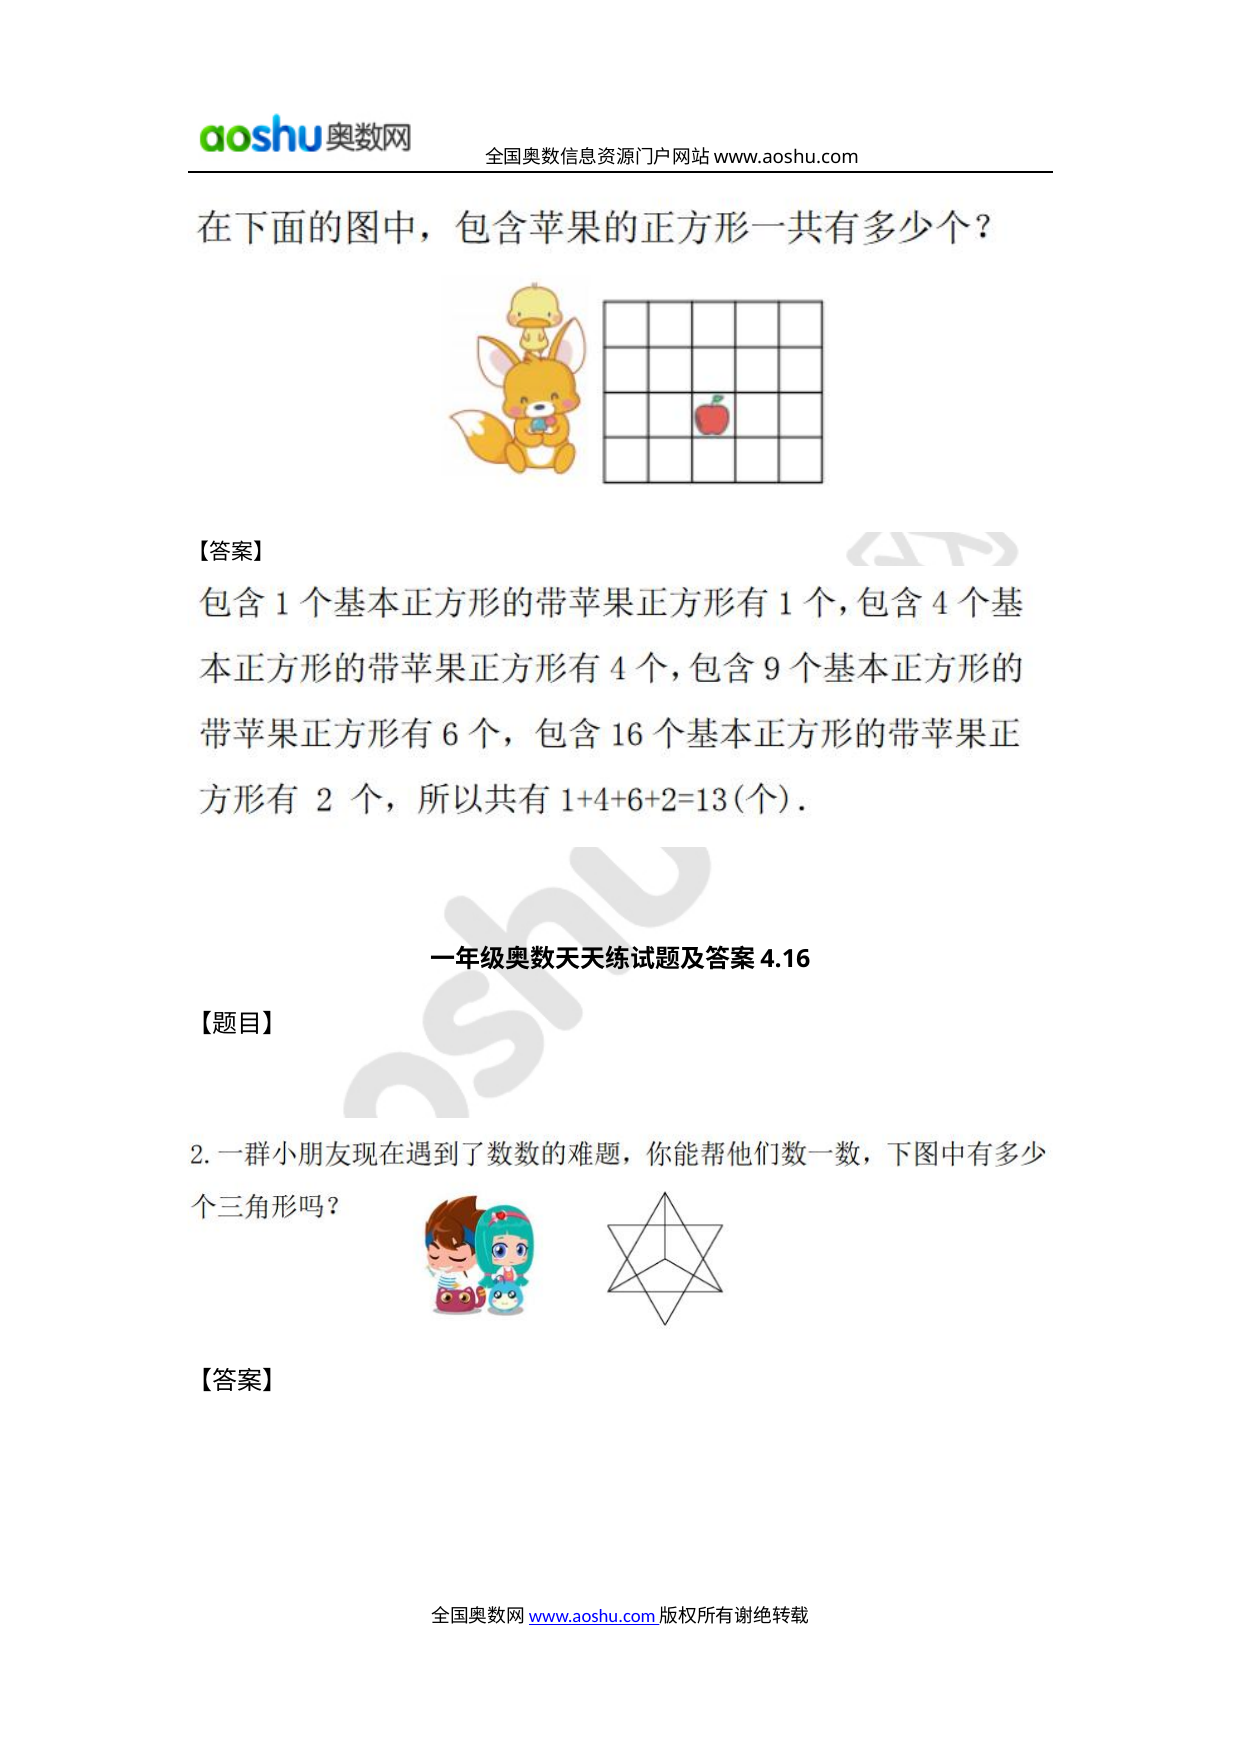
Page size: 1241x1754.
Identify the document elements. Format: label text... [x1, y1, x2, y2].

text 【答案】 [187, 1346, 1053, 1411]
picture [187, 176, 1053, 534]
picture [187, 88, 485, 164]
text 【答案】 [187, 534, 1053, 566]
picture [187, 1054, 1053, 1338]
picture [187, 566, 1053, 924]
text 一年级奥数天天练试题及答案4.16 [187, 924, 1053, 989]
text 【题目】 [187, 989, 1053, 1054]
